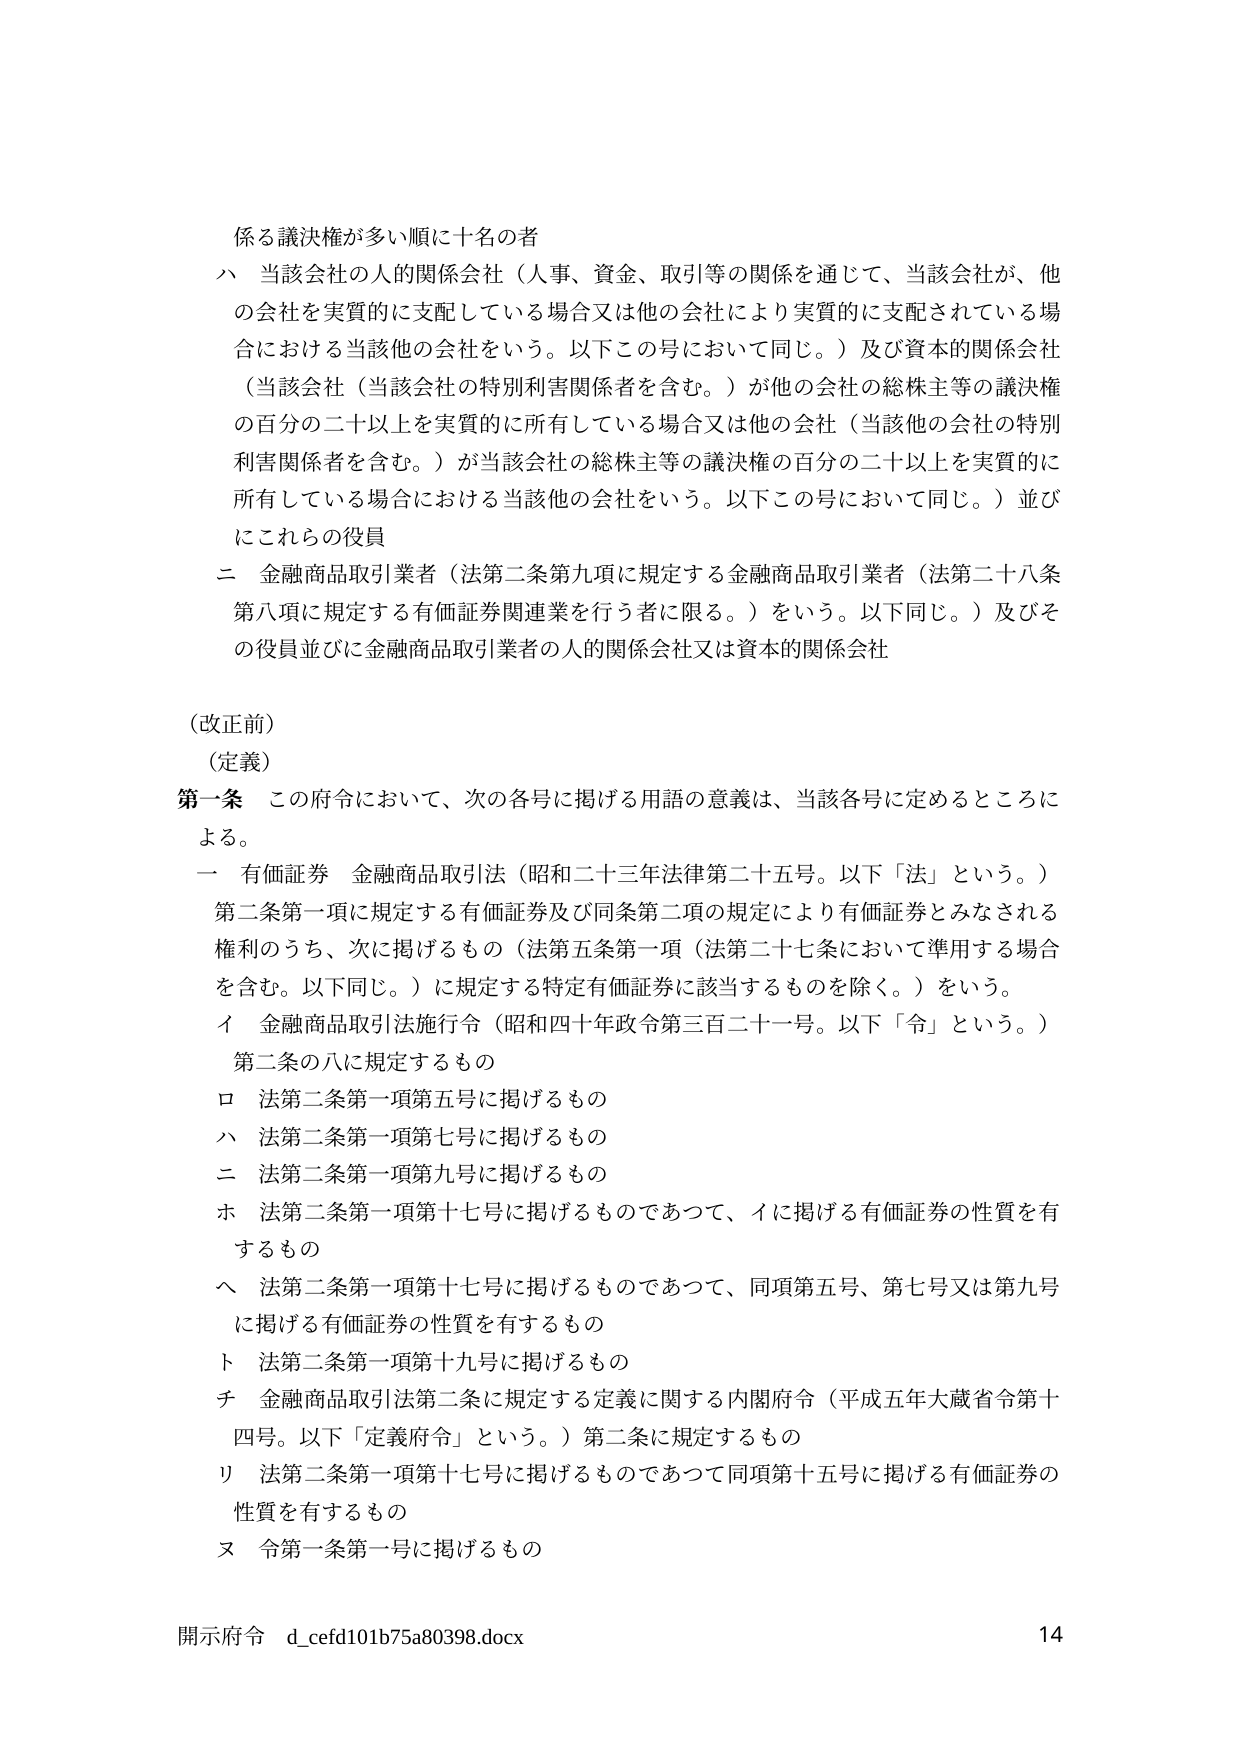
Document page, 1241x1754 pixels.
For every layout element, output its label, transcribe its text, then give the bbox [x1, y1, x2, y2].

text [215, 217, 1063, 254]
text チ 金融商品取引法第二条に規定する定義に関する内閣府令（平成五年大蔵省令第十四号。以下「定義府令」という。）第二条に規定するもの [215, 1379, 1063, 1454]
text リ 法第二条第一項第十七号に掲げるものであつて同項第十五号に掲げる有価証券の性質を有するもの [215, 1454, 1063, 1529]
text （改正前） [177, 704, 1063, 742]
text ニ 法第二条第一項第九号に掲げるもの [215, 1154, 1063, 1192]
text イ 金融商品取引法施行令（昭和四十年政令第三百二十一号。以下「令」という。）第二条の八に規定するもの [215, 1004, 1063, 1079]
text （定義） [196, 742, 1063, 779]
text ハ 当該会社の人的関係会社（人事、資金、取引等の関係を通じて、当該会社が、他の会社を実質的に支配している場合又は他の会社により実質的に支配されている場合における当該他の会社をいう。以下この号において同じ。）及び資本的関係会社（当該会社（当該会社の特別利害関係者を含む。）が他の会社の総株主等の議決権の百分の二十以上を実質的に所有している場合又は他の会社（当該他の会社の特別利害関係者を含む。）が当該会社の総株主等の議決権の百分の二十以上を実質的に所有している場合における当該他の会社をいう。以下この号において同じ。）並びにこれらの役員 [215, 254, 1063, 554]
text ロ 法第二条第一項第五号に掲げるもの [215, 1079, 1063, 1117]
text ハ 法第二条第一項第七号に掲げるもの [215, 1117, 1063, 1154]
text ホ 法第二条第一項第十七号に掲げるものであつて、イに掲げる有価証券の性質を有するもの [215, 1192, 1063, 1267]
text 第一条 この府令において、次の各号に掲げる用語の意義は、当該各号に定めるところによる。 [177, 779, 1063, 854]
text ト 法第二条第一項第十九号に掲げるもの [215, 1342, 1063, 1379]
text ニ 金融商品取引業者（法第二条第九項に規定する金融商品取引業者（法第二十八条第八項に規定する有価証券関連業を行う者に限る。）をいう。以下同じ。）及びその役員並びに金融商品取引業者の人的関係会社又は資本的関係会社 [215, 554, 1063, 667]
text へ 法第二条第一項第十七号に掲げるものであつて、同項第五号、第七号又は第九号に掲げる有価証券の性質を有するもの [215, 1267, 1063, 1342]
text 一 有価証券 金融商品取引法（昭和二十三年法律第二十五号。以下「法」という。）第二条第一項に規定する有価証券及び同条第二項の規定により有価証券とみなされる権利のうち、次に掲げるもの（法第五条第一項（法第二十七条において準用する場合を含む。以下同じ。）に規定する特定有価証券に該当するものを除く。）をいう。 [196, 854, 1063, 1004]
text ヌ 令第一条第一号に掲げるもの [215, 1529, 1063, 1567]
